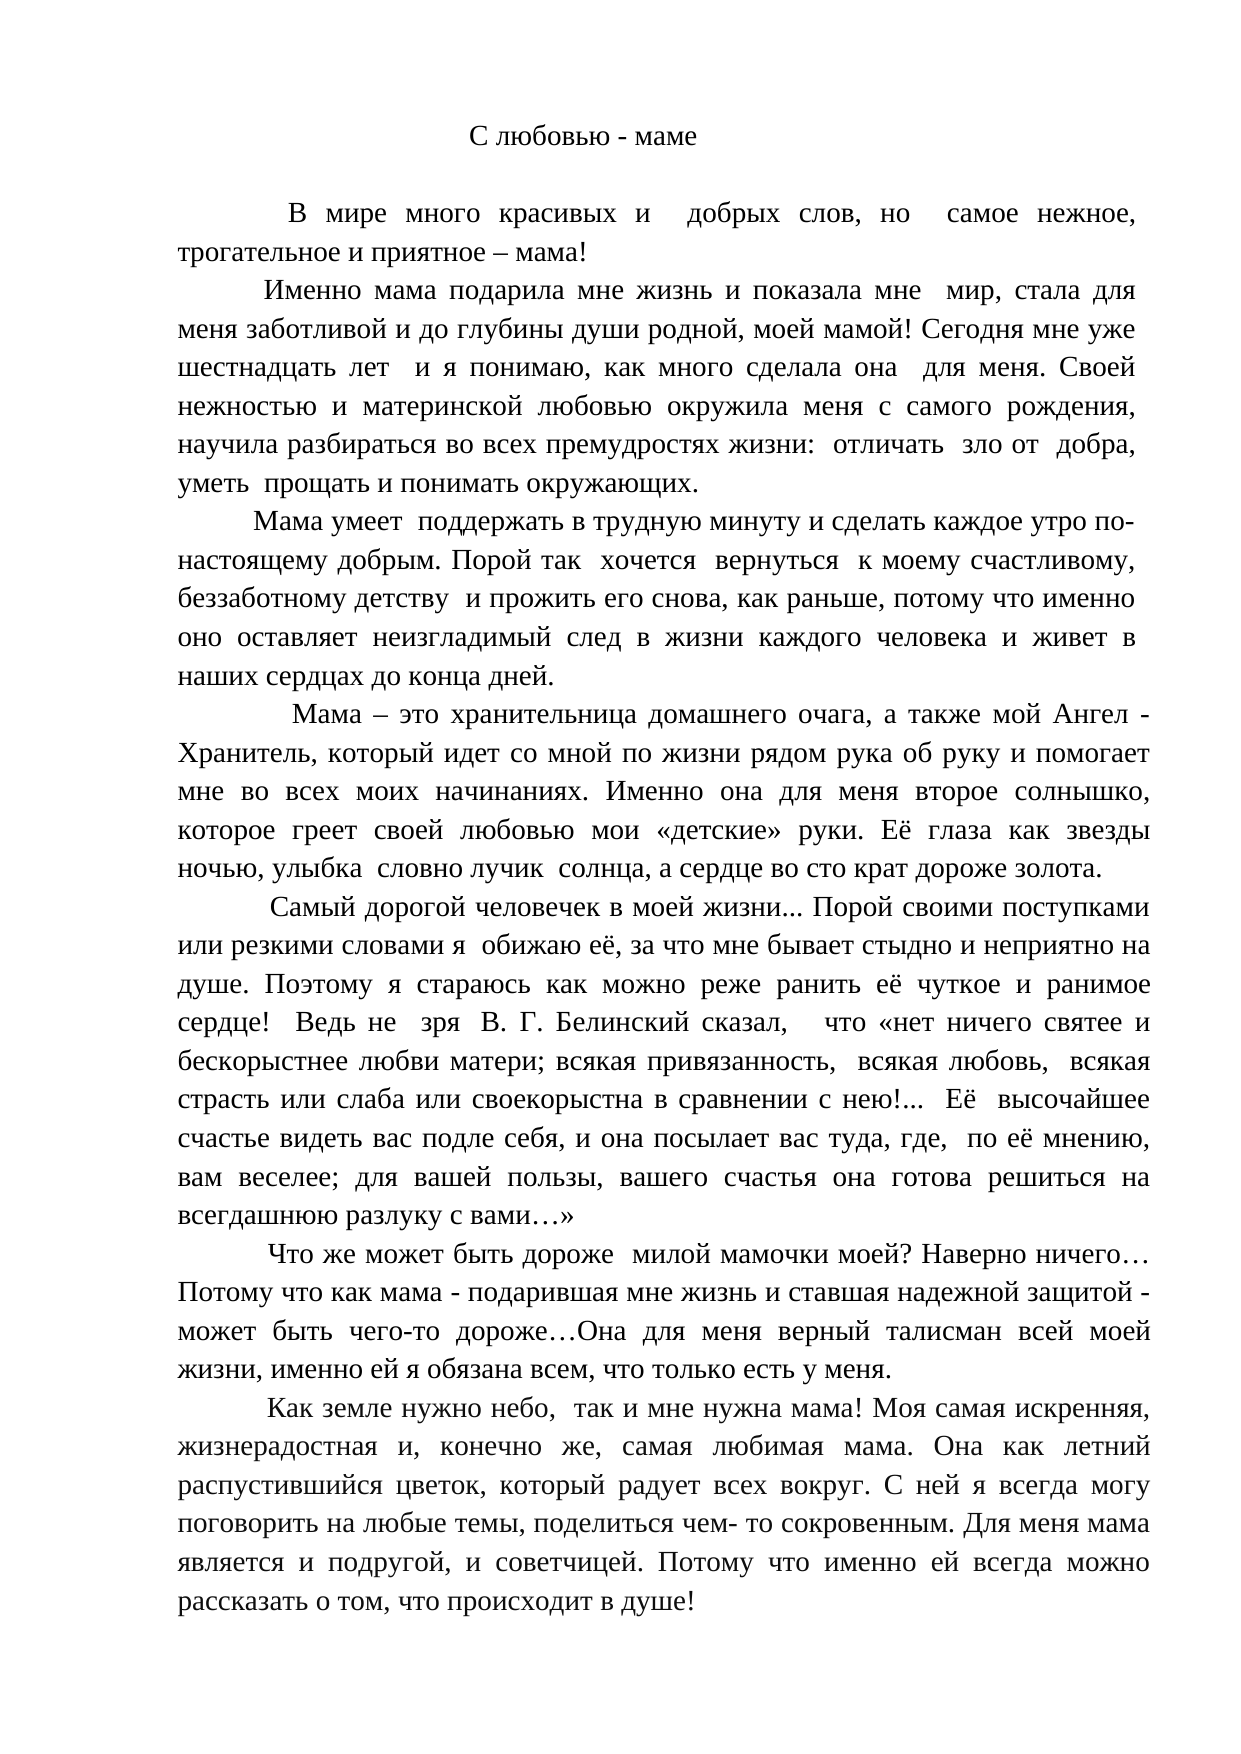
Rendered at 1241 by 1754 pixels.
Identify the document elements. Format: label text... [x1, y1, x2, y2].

text Именно мама подарила мне жизнь и показала мне мир, стала для меня заботливой и до глубины души родной, моей мамой! Сегодня мне уже шестнадцать лет и я понимаю, как много сделала она для меня. Своей нежностью и материнской любовью окружила меня с самого рождения, научила разбираться во всех премудростях жизни: отличать зло от добра, уметь прощать и понимать окружающих. [177, 272, 1137, 498]
text Мама умеет поддержать в трудную минуту и сделать каждое утро по- настоящему добрым. Порой так хочется вернуться к моему счастливому, беззаботному детству и прожить его снова, как раньше, потому что именно оно оставляет неизгладимый след в жизни каждого человека и живет в наших сердцах до конца дней. [177, 503, 1137, 691]
text Самый дорогой человечек в моей жизни... Порой своими поступками или резкими словами я обижаю её, за что мне бывает стыдно и неприятно на душе. Поэтому я стараюсь как можно реже ранить её чуткое и ранимое сердце! Ведь не зря В. Г. Белинский сказал, что «нет ничего святее и бескорыстнее любви матери; всякая привязанность, всякая любовь, всякая страсть или слаба или своекорыстна в сравнении с нею!... Её высочайшее счастье видеть вас подле себя, и она посылает вас туда, где, по её мнению, вам веселее; для вашей пользы, вашего счастья она готова решиться на всегдашнюю разлуку с вами…» [177, 889, 1152, 1231]
text Мама – это хранительница домашнего очага, а также мой Ангел - Хранитель, который идет со мной по жизни рядом рука об руку и помогает мне во всех моих начинаниях. Именно она для меня второе солнышко, которое греет своей любовью мои «детские» руки. Её глаза как звезды ночью, улыбка словно лучик солнца, а сердце во сто крат дороже золота. [177, 696, 1152, 884]
text Что же может быть дороже милой мамочки моей? Наверно ничего… Потому что как мама - подарившая мне жизнь и ставшая надежной защитой - может быть чего-то дороже…Она для меня верный талисман всей моей жизни, именно ей я обязана всем, что только есть у меня. [177, 1236, 1152, 1385]
text В мире много красивых и добрых слов, но самое нежное, трогательное и приятное – мама! [177, 195, 1137, 267]
text С любовью - маме [177, 118, 1137, 152]
text Как земле нужно небо, так и мне нужна мама! Моя самая искренняя, жизнерадостная и, конечно же, самая любимая мама. Она как летний распустившийся цветок, который радует всех вокруг. С ней я всегда могу поговорить на любые темы, поделиться чем- то сокровенным. Для меня мама является и подругой, и советчицей. Потому что именно ей всегда можно рассказать о том, что происходит в душе! [177, 1390, 1152, 1616]
